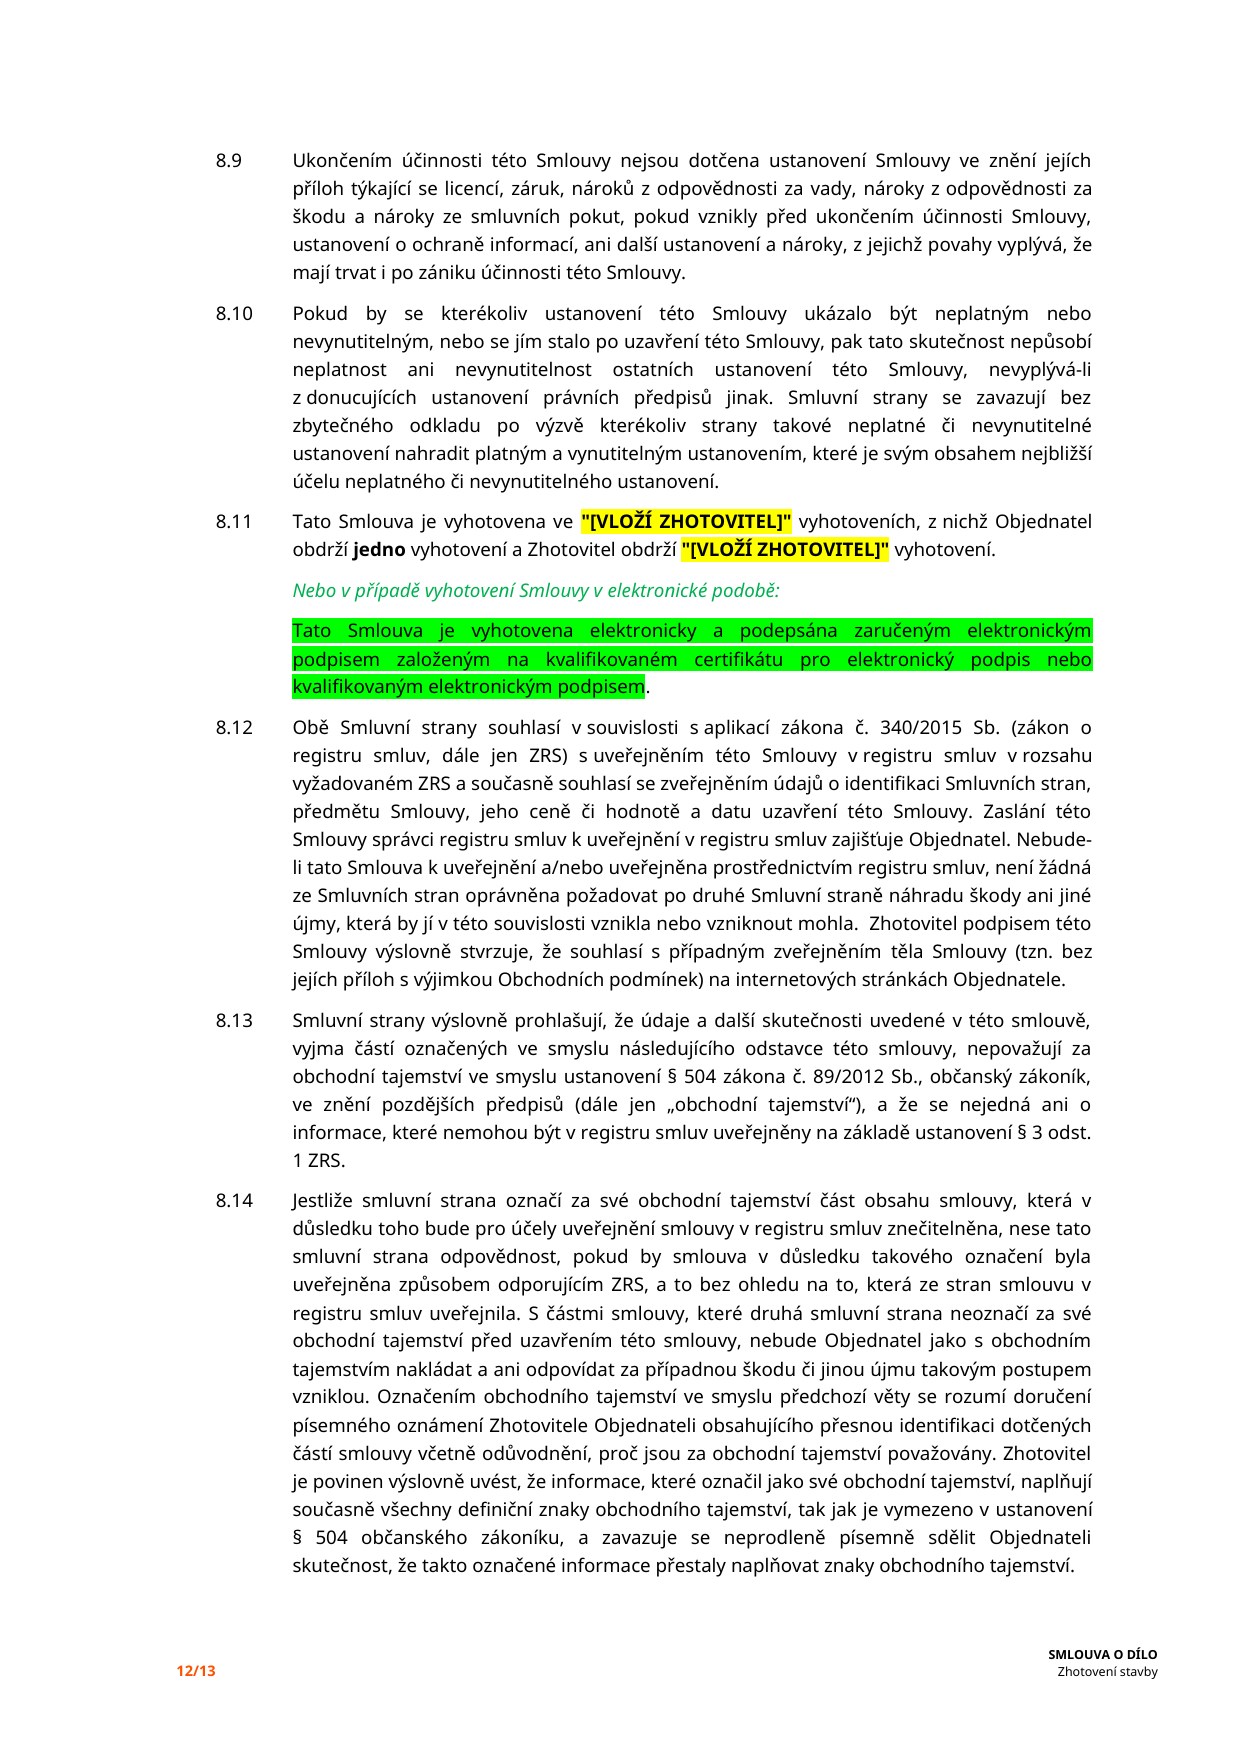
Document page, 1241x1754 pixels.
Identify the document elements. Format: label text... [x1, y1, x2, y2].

text Smluvní strany výslovně prohlašují, že údaje a další skutečnosti uvedené v této smlouvě, vyjma částí označených ve smyslu následujícího odstavce této smlouvy, nepovažují za obchodní tajemství ve smyslu ustanovení § 504 zákona č. 89/2012 Sb., občanský zákoník, ve znění pozdějších předpisů (dále jen „obchodní tajemství“), a že se nejedná ani o informace, které nemohou být v registru smluv uveřejněny na základě ustanovení § 3 odst. 1 ZRS. [216, 1007, 1093, 1173]
list Nebo v případě vyhotovení Smlouvy v elektronické podobě: [292, 577, 1093, 603]
text Obě Smluvní strany souhlasí v souvislosti s aplikací zákona č. 340/2015 Sb. (zákon o registru smluv, dále jen ZRS) s uveřejněním této Smlouvy v registru smluv v rozsahu vyžadovaném ZRS a současně souhlasí se zveřejněním údajů o identifikaci Smluvních stran, předmětu Smlouvy, jeho ceně či hodnotě a datu uzavření této Smlouvy. Zaslání této Smlouvy správci registru smluv k uveřejnění v registru smluv zajišťuje Objednatel. Nebude-li tato Smlouva k uveřejnění a/nebo uveřejněna prostřednictvím registru smluv, není žádná ze Smluvních stran oprávněna požadovat po druhé Smluvní straně náhradu škody ani jiné újmy, která by jí v této souvislosti vznikla nebo vzniknout mohla. Zhotovitel podpisem této Smlouvy výslovně stvrzuje, že souhlasí s případným zveřejněním těla Smlouvy (tzn. bez jejích příloh s výjimkou Obchodních podmínek) na internetových stránkách Objednatele. [216, 714, 1093, 992]
list Tato Smlouva je vyhotovena elektronicky a podepsána zaručeným elektronickým podpisem založeným na kvalifikovaném certifikátu pro elektronický podpis nebo kvalifikovaným elektronickým podpisem. [292, 671, 1093, 699]
text Jestliže smluvní strana označí za své obchodní tajemství část obsahu smlouvy, která v důsledku toho bude pro účely uveřejnění smlouvy v registru smluv znečitelněna, nese tato smluvní strana odpovědnost, pokud by smlouva v důsledku takového označení byla uveřejněna způsobem odporujícím ZRS, a to bez ohledu na to, která ze stran smlouvu v registru smluv uveřejnila. S částmi smlouvy, které druhá smluvní strana neoznačí za své obchodní tajemství před uzavřením této smlouvy, nebude Objednatel jako s obchodním tajemstvím nakládat a ani odpovídat za případnou škodu či jinou újmu takovým postupem vzniklou. Označením obchodního tajemství ve smyslu předchozí věty se rozumí doručení písemného oznámení Zhotovitele Objednateli obsahujícího přesnou identifikaci dotčených částí smlouvy včetně odůvodnění, proč jsou za obchodní tajemství považovány. Zhotovitel je povinen výslovně uvést, že informace, které označil jako své obchodní tajemství, naplňují současně všechny definiční znaky obchodního tajemství, tak jak je vymezeno v ustanovení § 504 občanského zákoníku, a zavazuje se neprodleně písemně sdělit Objednateli skutečnost, že takto označené informace přestaly naplňovat znaky obchodního tajemství. [216, 1188, 1093, 1577]
text Pokud by se kterékoliv ustanovení této Smlouvy ukázalo být neplatným nebo nevynutitelným, nebo se jím stalo po uzavření této Smlouvy, pak tato skutečnost nepůsobí neplatnost ani nevynutitelnost ostatních ustanovení této Smlouvy, nevyplývá-li z donucujících ustanovení právních předpisů jinak. Smluvní strany se zavazují bez zbytečného odkladu po výzvě kterékoliv strany takové neplatné či nevynutitelné ustanovení nahradit platným a vynutitelným ustanovením, které je svým obsahem nejbližší účelu neplatného či nevynutitelného ustanovení. [216, 300, 1093, 494]
text Ukončením účinnosti této Smlouvy nejsou dotčena ustanovení Smlouvy ve znění jejích příloh týkající se licencí, záruk, nároků z odpovědnosti za vady, nároky z odpovědnosti za škodu a nároky ze smluvních pokut, pokud vznikly před ukončením účinnosti Smlouvy, ustanovení o ochraně informací, ani další ustanovení a nároky, z jejichž povahy vyplývá, že mají trvat i po zániku účinnosti této Smlouvy. [216, 147, 1093, 285]
text Tato Smlouva je vyhotovena ve "[VLOŽÍ ZHOTOVITEL]" vyhotoveních, z nichž Objednatel obdrží jedno vyhotovení a Zhotovitel obdrží "[VLOŽÍ ZHOTOVITEL]" vyhotovení. [216, 509, 1093, 562]
